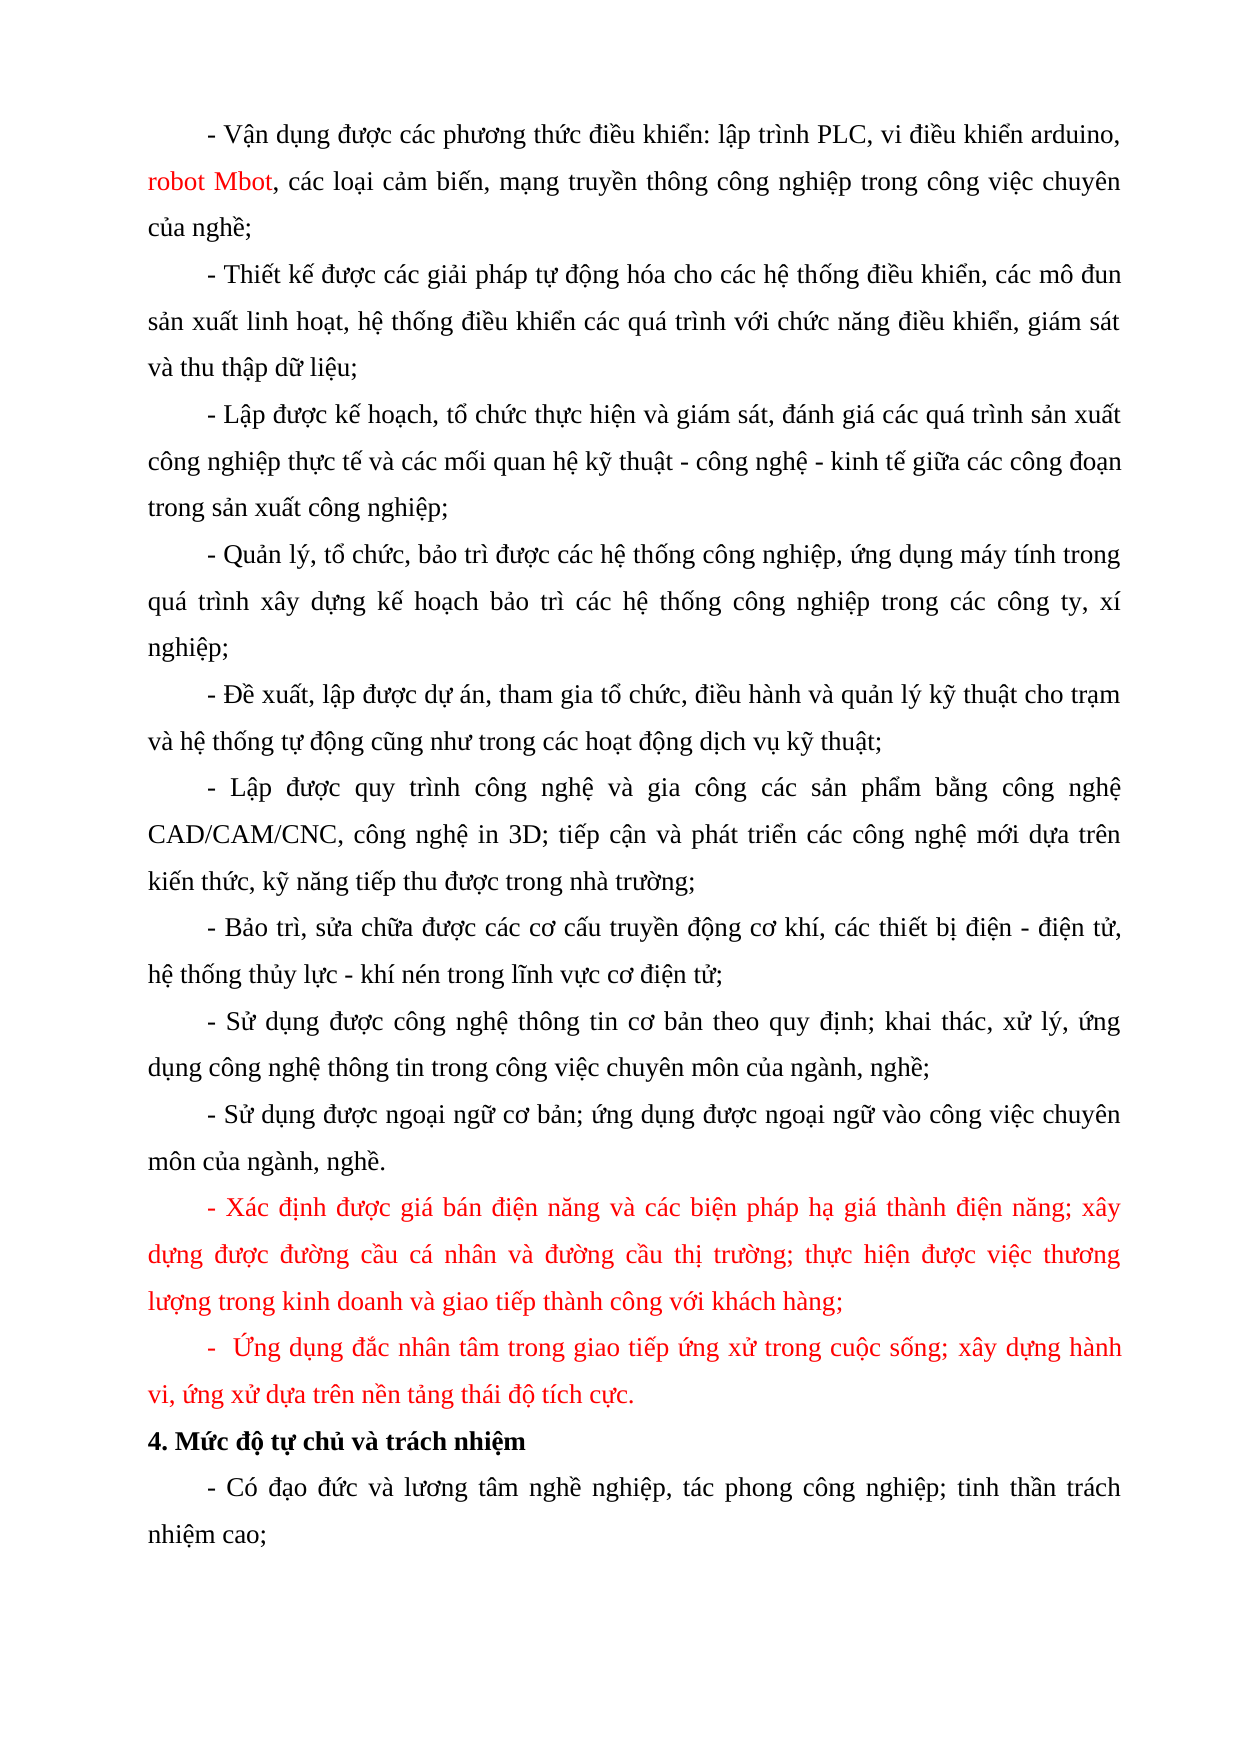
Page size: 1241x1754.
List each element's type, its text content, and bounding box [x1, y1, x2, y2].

text - Thiết kế được các giải pháp tự động hóa cho các hệ thống điều khiển, các mô đun sản xuất linh hoạt, hệ thống điều khiển các quá trình với chức năng điều khiển, giám sát và thu thập dữ liệu; [148, 258, 1122, 383]
text 4. Mức độ tự chủ và trách nhiệm [148, 1425, 1122, 1456]
text - Đề xuất, lập được dự án, tham gia tổ chức, điều hành và quản lý kỹ thuật cho trạm và hệ thống tự động cũng như trong các hoạt động dịch vụ kỹ thuật; [148, 678, 1122, 756]
text - Bảo trì, sửa chữa được các cơ cấu truyền động cơ khí, các thiết bị điện - điện tử, hệ thống thủy lực - khí nén trong lĩnh vực cơ điện tử; [148, 911, 1122, 989]
text - Sử dụng được công nghệ thông tin cơ bản theo quy định; khai thác, xử lý, ứng dụng công nghệ thông tin trong công việc chuyên môn của ngành, nghề; [148, 1005, 1122, 1083]
text - Sử dụng được ngoại ngữ cơ bản; ứng dụng được ngoại ngữ vào công việc chuyên môn của ngành, nghề. [148, 1098, 1122, 1176]
text - Có đạo đức và lương tâm nghề nghiệp, tác phong công nghiệp; tinh thần trách nhiệm cao; [148, 1471, 1122, 1549]
text - Lập được kế hoạch, tổ chức thực hiện và giám sát, đánh giá các quá trình sản xuất công nghiệp thực tế và các mối quan hệ kỹ thuật - công nghệ - kinh tế giữa các công đoạn trong sản xuất công nghiệp; [148, 398, 1122, 523]
text - Quản lý, tổ chức, bảo trì được các hệ thống công nghiệp, ứng dụng máy tính trong quá trình xây dựng kế hoạch bảo trì các hệ thống công nghiệp trong các công ty, xí nghiệp; [148, 538, 1122, 663]
text - Vận dụng được các phương thức điều khiển: lập trình PLC, vi điều khiển arduino, robot Mbot, các loại cảm biến, mạng truyền thông công nghiệp trong công việc chuyên của nghề; [148, 118, 1122, 243]
text - Ứng dụng đắc nhân tâm trong giao tiếp ứng xử trong cuộc sống; xây dựng hành vi, ứng xử dựa trên nền tảng thái độ tích cực. [148, 1331, 1122, 1409]
text - Xác định được giá bán điện năng và các biện pháp hạ giá thành điện năng; xây dựng được đường cầu cá nhân và đường cầu thị trường; thực hiện được việc thương lượng trong kinh doanh và giao tiếp thành công với khách hàng; [148, 1191, 1122, 1316]
text - Lập được quy trình công nghệ và gia công các sản phẩm bằng công nghệ CAD/CAM/CNC, công nghệ in 3D; tiếp cận và phát triển các công nghệ mới dựa trên kiến thức, kỹ năng tiếp thu được trong nhà trường; [148, 771, 1122, 896]
